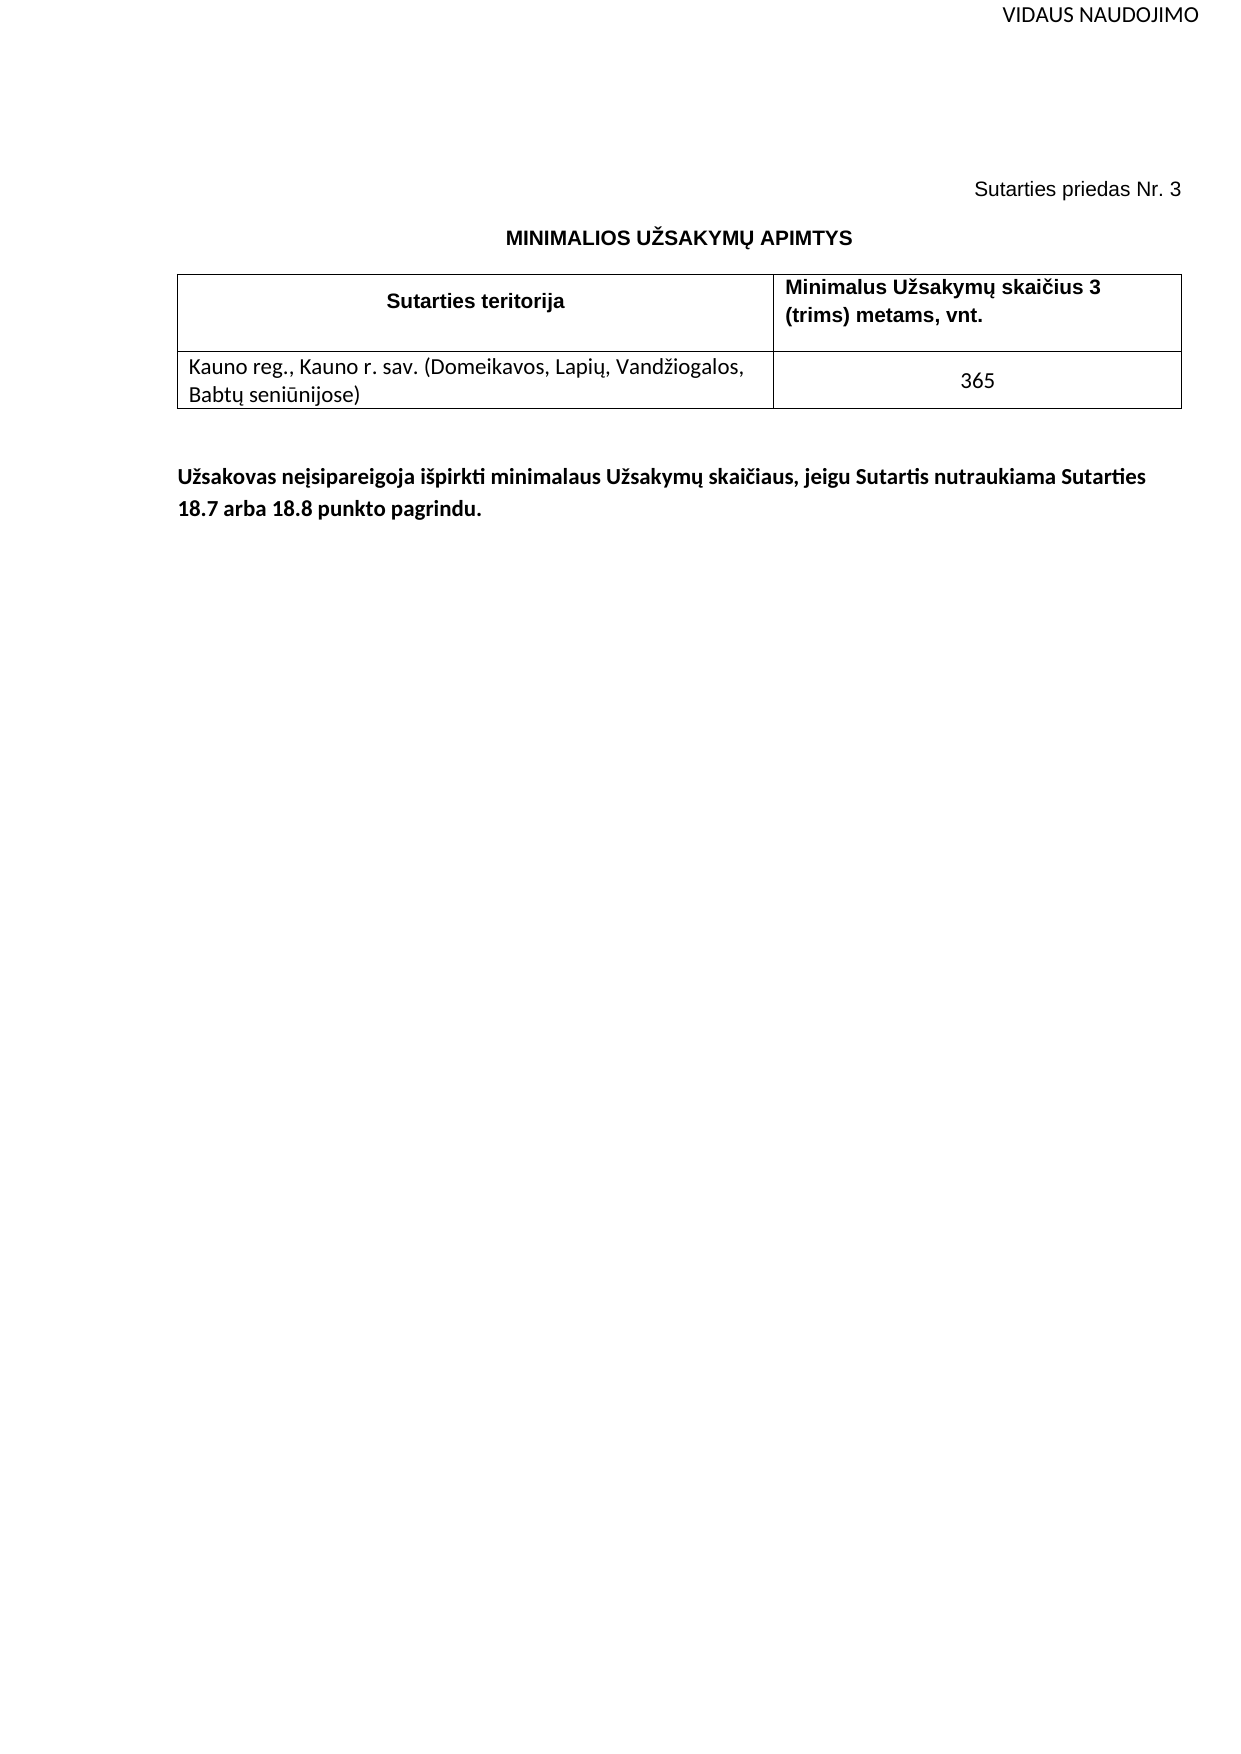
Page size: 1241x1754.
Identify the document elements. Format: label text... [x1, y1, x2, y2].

text MINIMALIOS UŽSAKYMŲ APIMTYS [177, 226, 1181, 249]
table_cell 365 [774, 352, 1181, 408]
text Sutarties priedas Nr. 3 [177, 177, 1181, 201]
text Užsakovas neįsipareigoja išpirkti minimalaus Užsakymų skaičiaus, jeigu Sutartis nutraukiama Sutarties 18.7 arba 18.8 punkto pagrindu. [177, 462, 1181, 522]
table_cell Kauno reg., Kauno r. sav. (Domeikavos, Lapių, Vandžiogalos, Babtų seniūnijose) [178, 352, 773, 408]
table_header Minimalus Užsakymų skaičius 3 (trims) metams, vnt. [774, 275, 1181, 351]
table_header Sutarties teritorija [178, 275, 773, 351]
